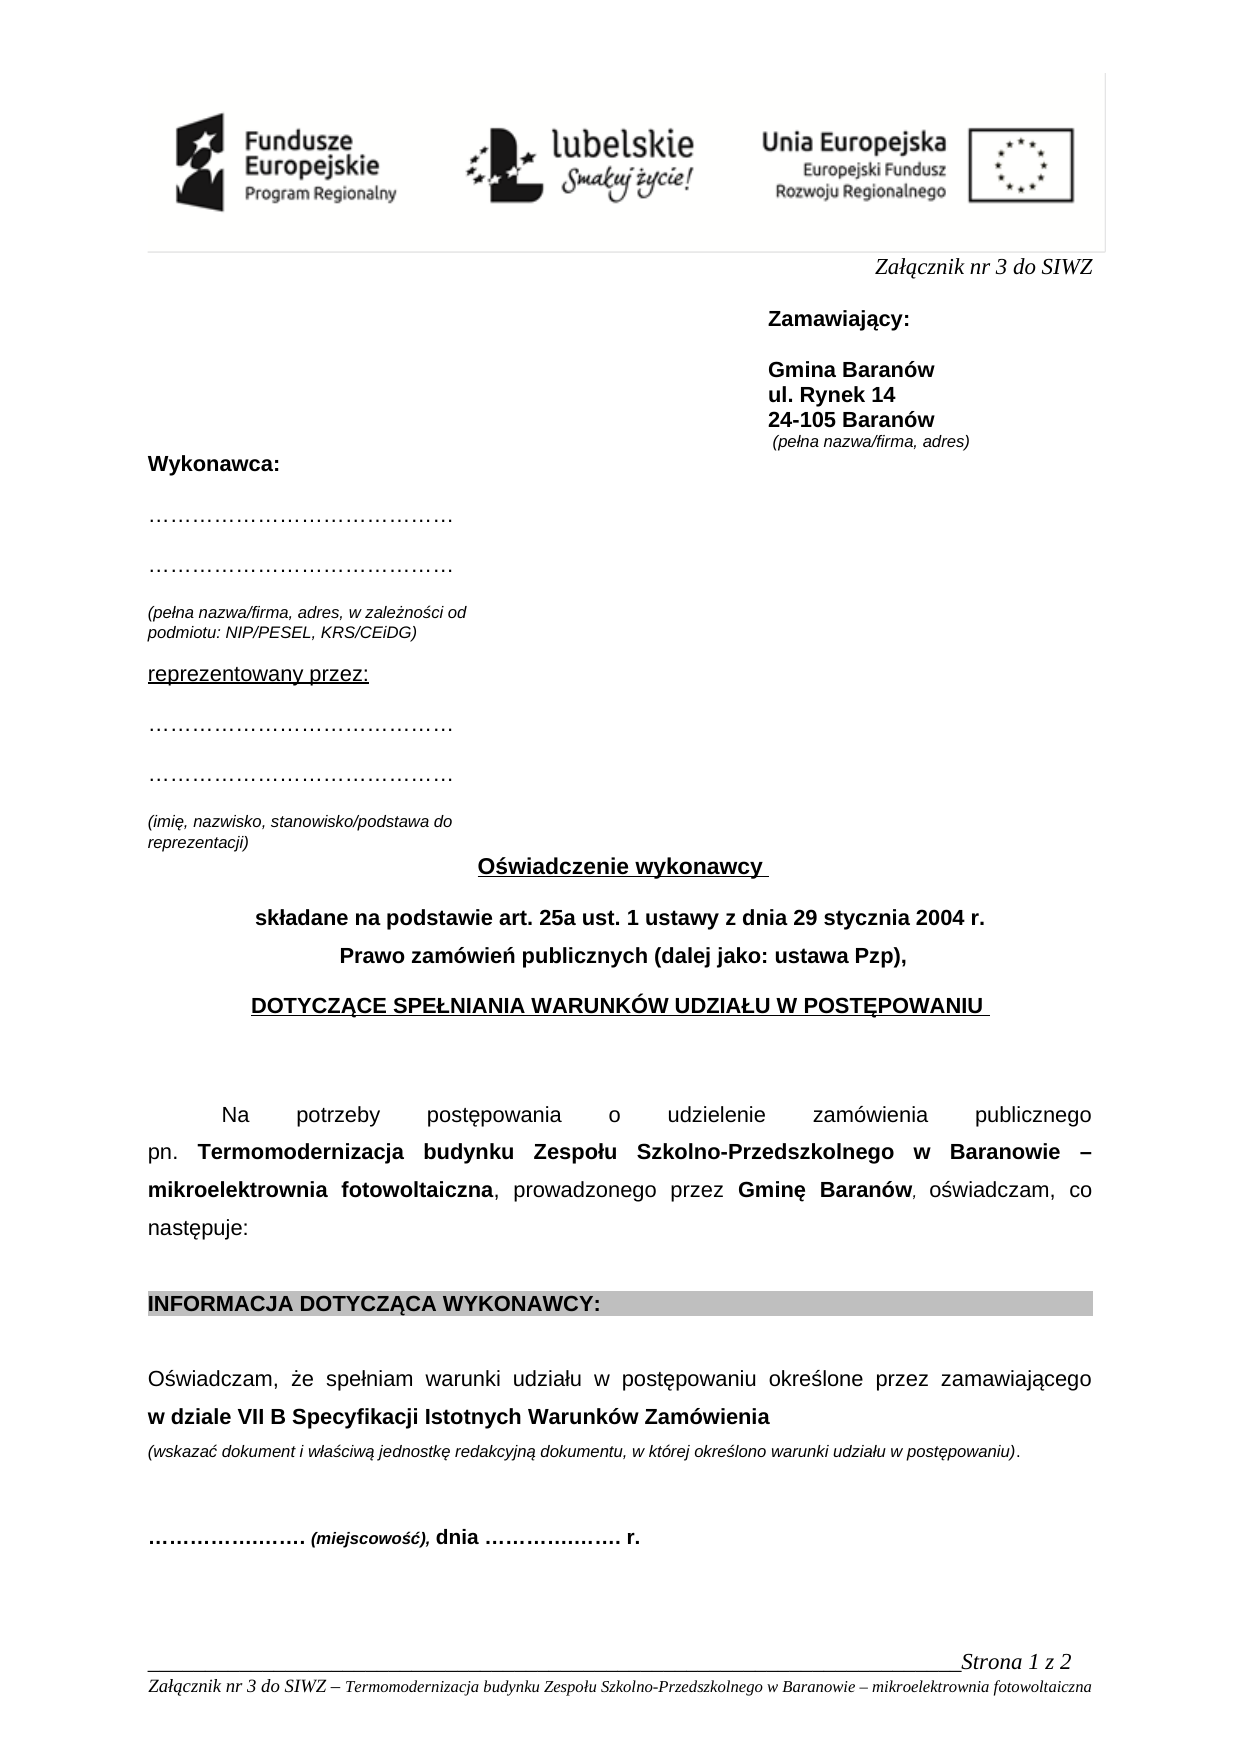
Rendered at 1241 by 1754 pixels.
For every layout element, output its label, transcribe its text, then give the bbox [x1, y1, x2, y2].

text 24-105 Baranów [768, 407, 1093, 432]
text …………….……. (miejscowość), dnia ………….……. r. [148, 1525, 1093, 1549]
text (wskazać dokument i właściwą jednostkę redakcyjną dokumentu, w której określono warunki udziału w postępowaniu). [148, 1442, 1093, 1461]
text Na potrzeby postępowania o udzielenie zamówienia publicznego pn. Termomodernizacja budynku Zespołu Szkolno-Przedszkolnego w Baranowie – mikroelektrownia fotowoltaiczna, prowadzonego przez Gminę Baranów, oświadczam, co następuje: [148, 1101, 1093, 1240]
text Oświadczam, że spełniam warunki udziału w postępowaniu określone przez zamawiającego w dziale VII B Specyfikacji Istotnych Warunków Zamówienia [148, 1366, 1093, 1429]
text Wykonawca: [148, 451, 1093, 477]
text Zamawiający: [694, 306, 1093, 331]
text DOTYCZĄCE SPEŁNIANIA WARUNKÓW UDZIAŁU W POSTĘPOWANIU [148, 993, 1093, 1060]
text ul. Rynek 14 [768, 382, 1093, 407]
text ………………………………………………………………………… [148, 711, 472, 787]
text (imię, nazwisko, stanowisko/podstawa do reprezentacji) [148, 812, 472, 852]
text Załącznik nr 3 do SIWZ [694, 254, 1093, 280]
text reprezentowany przez: [148, 661, 1093, 686]
text Prawo zamówień publicznych (dalej jako: ustawa Pzp), [148, 943, 1093, 968]
text ………………………………………………………………………… [148, 502, 472, 577]
text składane na podstawie art. 25a ust. 1 ustawy z dnia 29 stycznia 2004 r. [148, 905, 1093, 930]
picture [147, 73, 1107, 254]
text Gmina Baranów [768, 357, 1093, 382]
text INFORMACJA DOTYCZĄCA WYKONAWCY: [148, 1291, 1093, 1316]
text (pełna nazwa/firma, adres, w zależności od podmiotu: NIP/PESEL, KRS/CEiDG) [148, 603, 472, 642]
text Oświadczenie wykonawcy [148, 853, 1093, 879]
text (pełna nazwa/firma, adres) [768, 432, 1093, 451]
